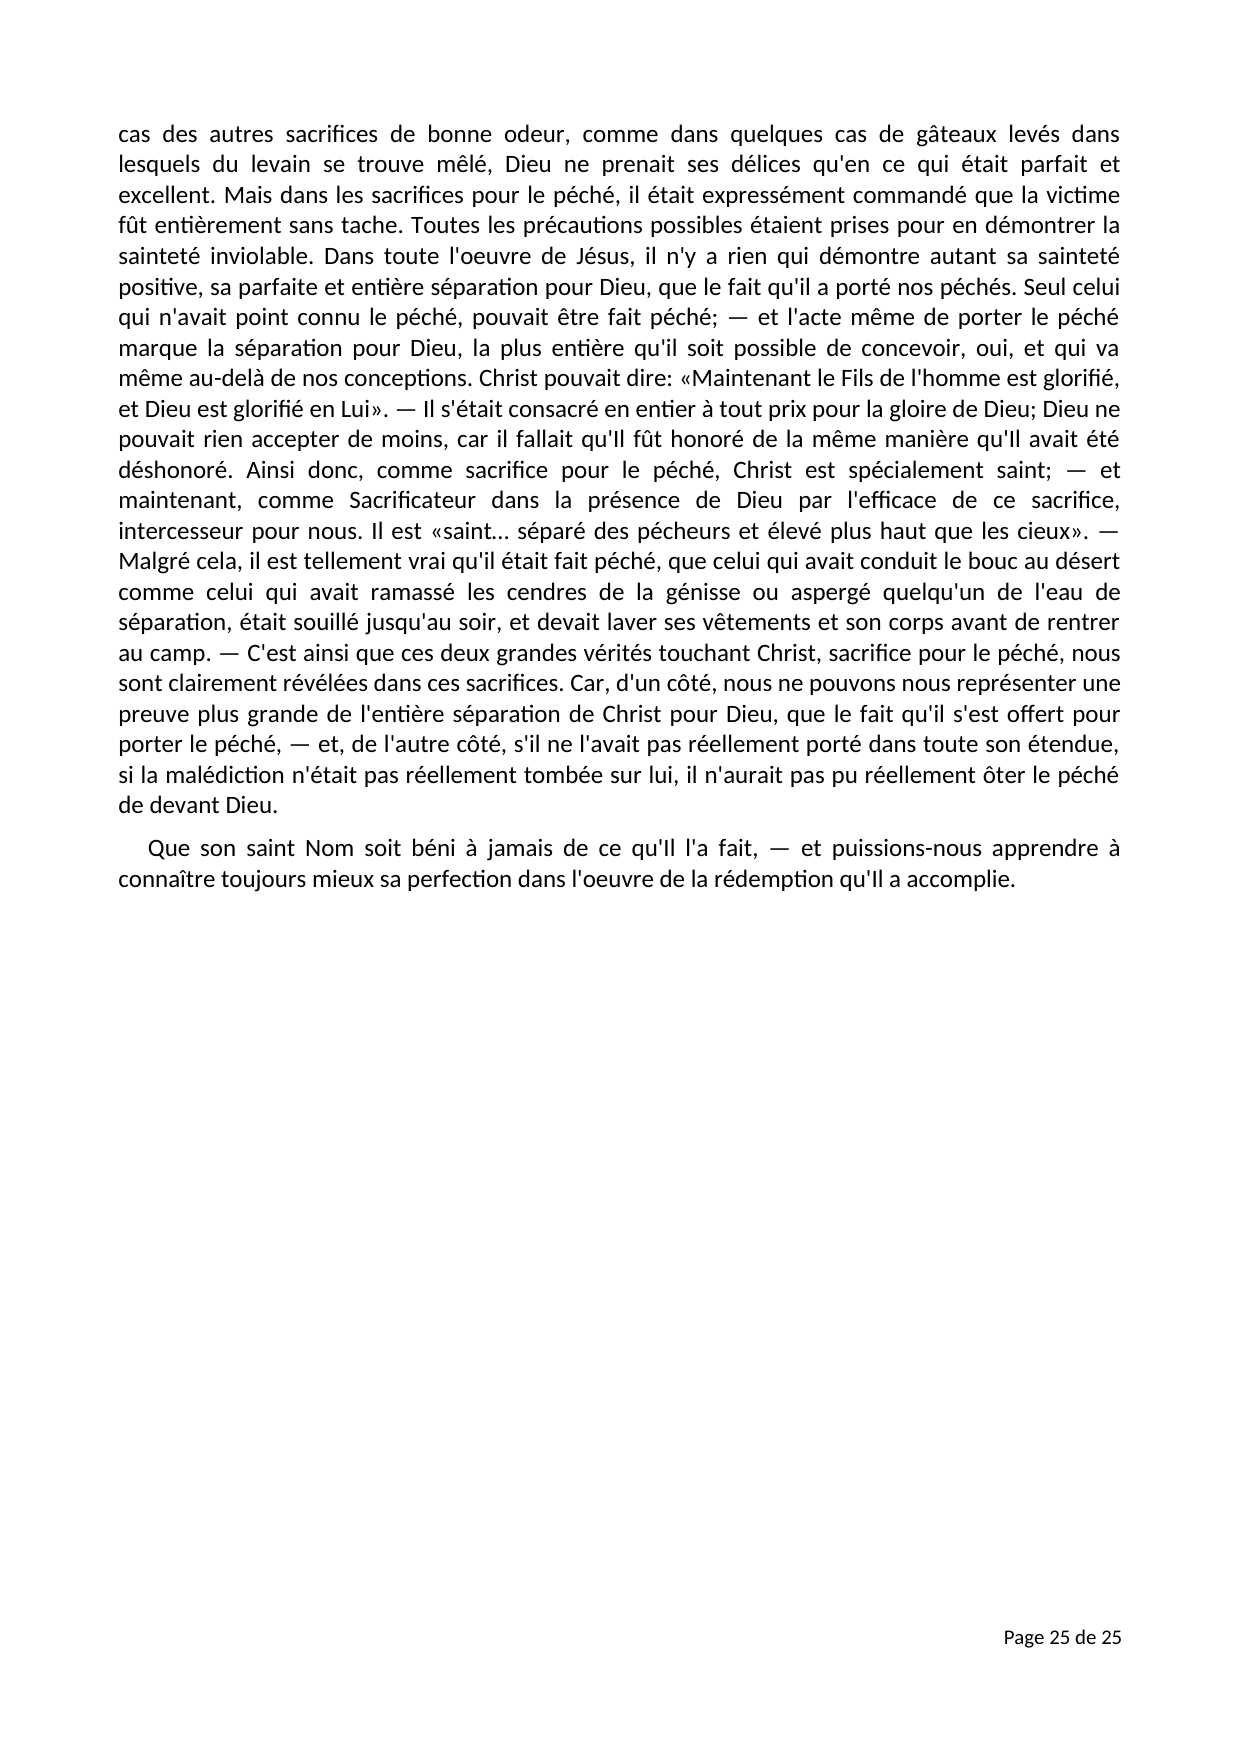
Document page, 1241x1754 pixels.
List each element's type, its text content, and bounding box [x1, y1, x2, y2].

text Que son saint Nom soit béni à jamais de ce qu'Il l'a fait, — et puissions-nous apprendre à connaître toujours mieux sa perfection dans l'oeuvre de la rédemption qu'Il a accomplie. [118, 833, 1122, 894]
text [118, 118, 1122, 820]
